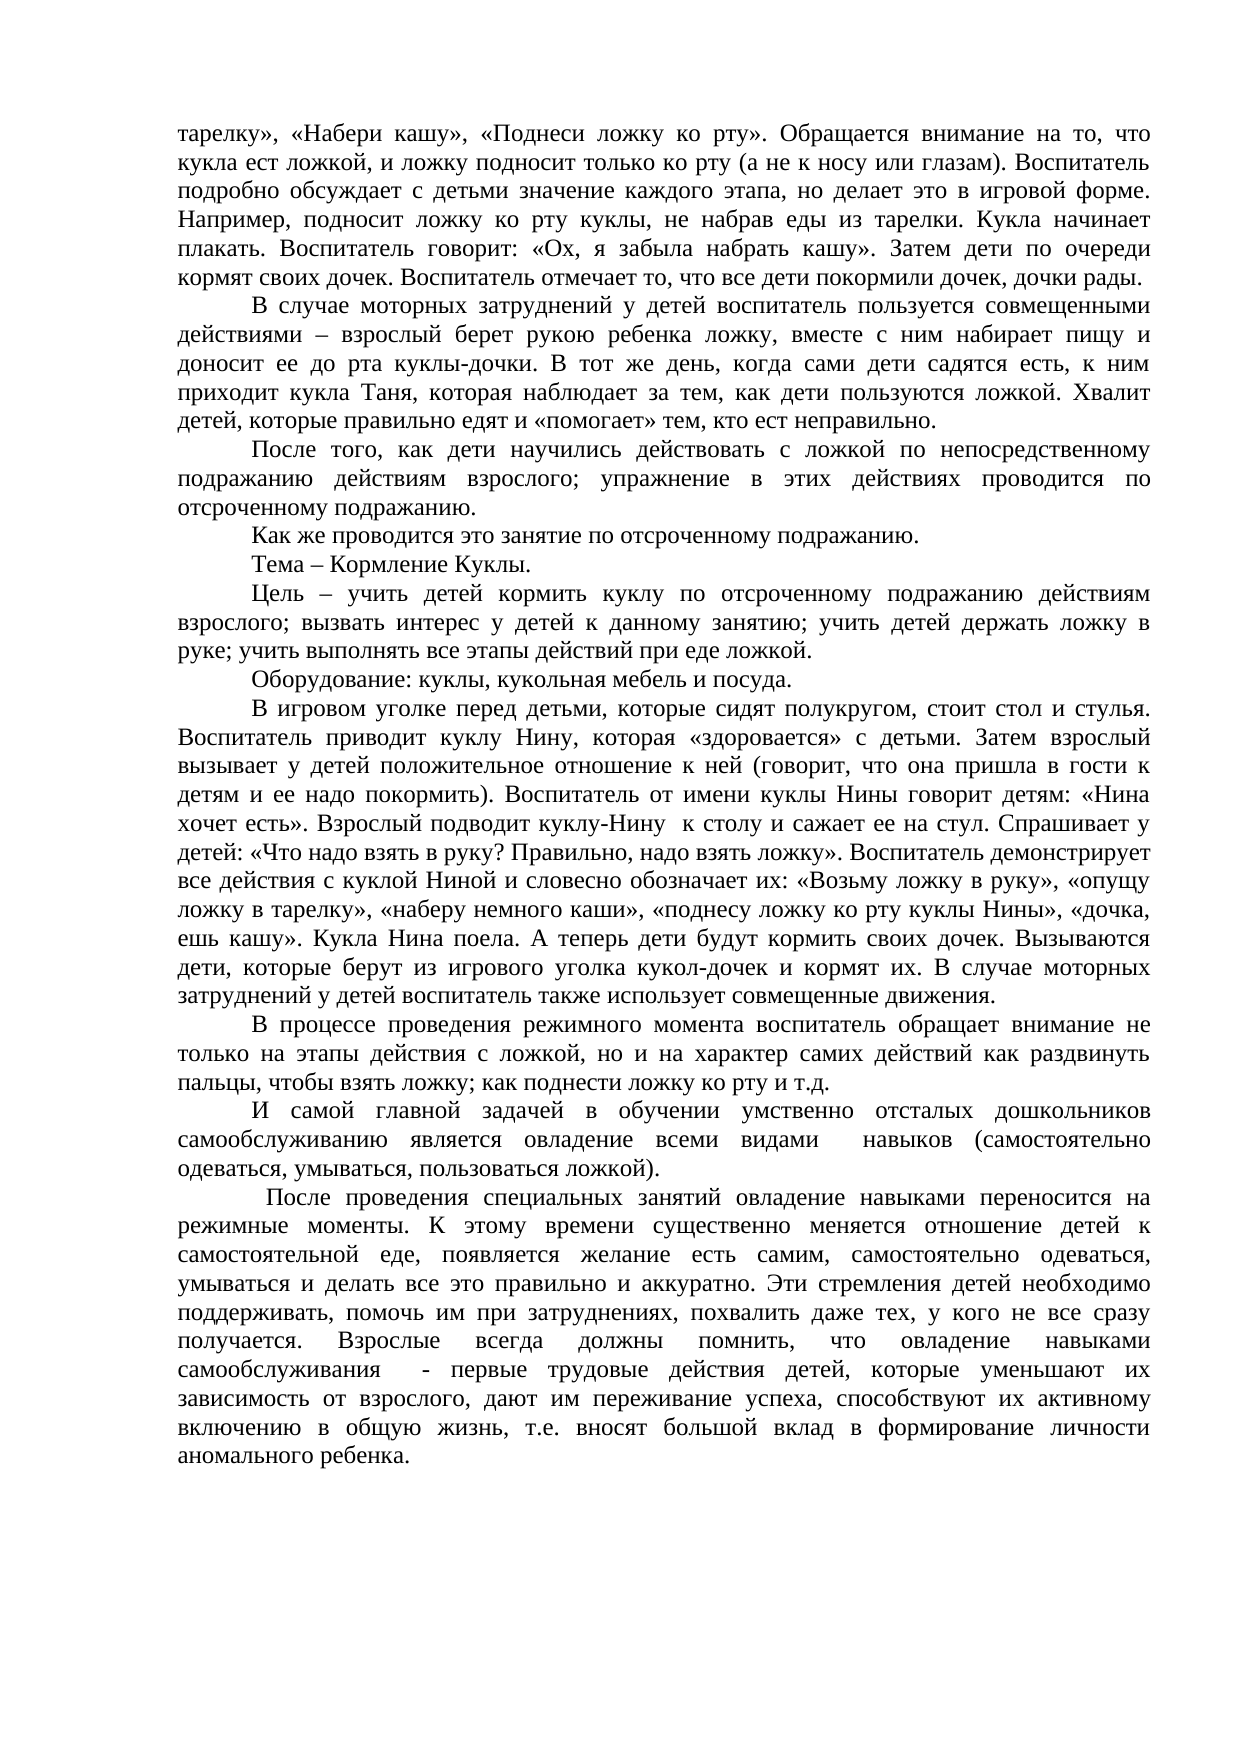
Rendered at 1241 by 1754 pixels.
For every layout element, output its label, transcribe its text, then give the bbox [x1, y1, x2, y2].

text Цель – учить детей кормить куклу по отсроченному подражанию действиям взрослого; вызвать интерес у детей к данному занятию; учить детей держать ложку в руке; учить выполнять все этапы действий при еде ложкой. [177, 578, 1152, 664]
text В игровом уголке перед детьми, которые сидят полукругом, стоит стол и стулья. Воспитатель приводит куклу Нину, которая «здоровается» с детьми. Затем взрослый вызывает у детей положительное отношение к ней (говорит, что она пришла в гости к детям и ее надо покормить). Воспитатель от имени куклы Нины говорит детям: «Нина хочет есть». Взрослый подводит куклу-Нину к столу и сажает ее на стул. Спрашивает у детей: «Что надо взять в руку? Правильно, надо взять ложку». Воспитатель демонстрирует все действия с куклой Ниной и словесно обозначает их: «Возьму ложку в руку», «опущу ложку в тарелку», «наберу немного каши», «поднесу ложку ко рту куклы Нины», «дочка, ешь кашу». Кукла Нина поела. А теперь дети будут кормить своих дочек. Вызываются дети, которые берут из игрового уголка кукол-дочек и кормят их. В случае моторных затруднений у детей воспитатель также использует совмещенные движения. [177, 693, 1152, 1009]
text После проведения специальных занятий овладение навыками переносится на режимные моменты. К этому времени существенно меняется отношение детей к самостоятельной еде, появляется желание есть самим, самостоятельно одеваться, умываться и делать все это правильно и аккуратно. Эти стремления детей необходимо поддерживать, помочь им при затруднениях, похвалить даже тех, у кого не все сразу получается. Взрослые всегда должны помнить, что овладение навыками самообслуживания - первые трудовые действия детей, которые уменьшают их зависимость от взрослого, дают им переживание успеха, способствуют их активному включению в общую жизнь, т.е. вносят большой вклад в формирование личности аномального ребенка. [177, 1182, 1152, 1469]
text В случае моторных затруднений у детей воспитатель пользуется совмещенными действиями – взрослый берет рукою ребенка ложку, вместе с ним набирает пищу и доносит ее до рта куклы-дочки. В тот же день, когда сами дети садятся есть, к ним приходит кукла Таня, которая наблюдает за тем, как дети пользуются ложкой. Хвалит детей, которые правильно едят и «помогает» тем, кто ест неправильно. [177, 291, 1152, 434]
text Оборудование: куклы, кукольная мебель и посуда. [177, 664, 1152, 693]
text Тема – Кормление Куклы. [177, 549, 1152, 578]
text И самой главной задачей в обучении умственно отсталых дошкольников самообслуживанию является овладение всеми видами навыков (самостоятельно одеваться, умываться, пользоваться ложкой). [177, 1096, 1152, 1182]
text Как же проводится это занятие по отсроченному подражанию. [177, 521, 1152, 549]
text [177, 118, 1152, 291]
text После того, как дети научились действовать с ложкой по непосредственному подражанию действиям взрослого; упражнение в этих действиях проводится по отсроченному подражанию. [177, 434, 1152, 521]
text В процессе проведения режимного момента воспитатель обращает внимание не только на этапы действия с ложкой, но и на характер самих действий как раздвинуть пальцы, чтобы взять ложку; как поднести ложку ко рту и т.д. [177, 1009, 1152, 1096]
